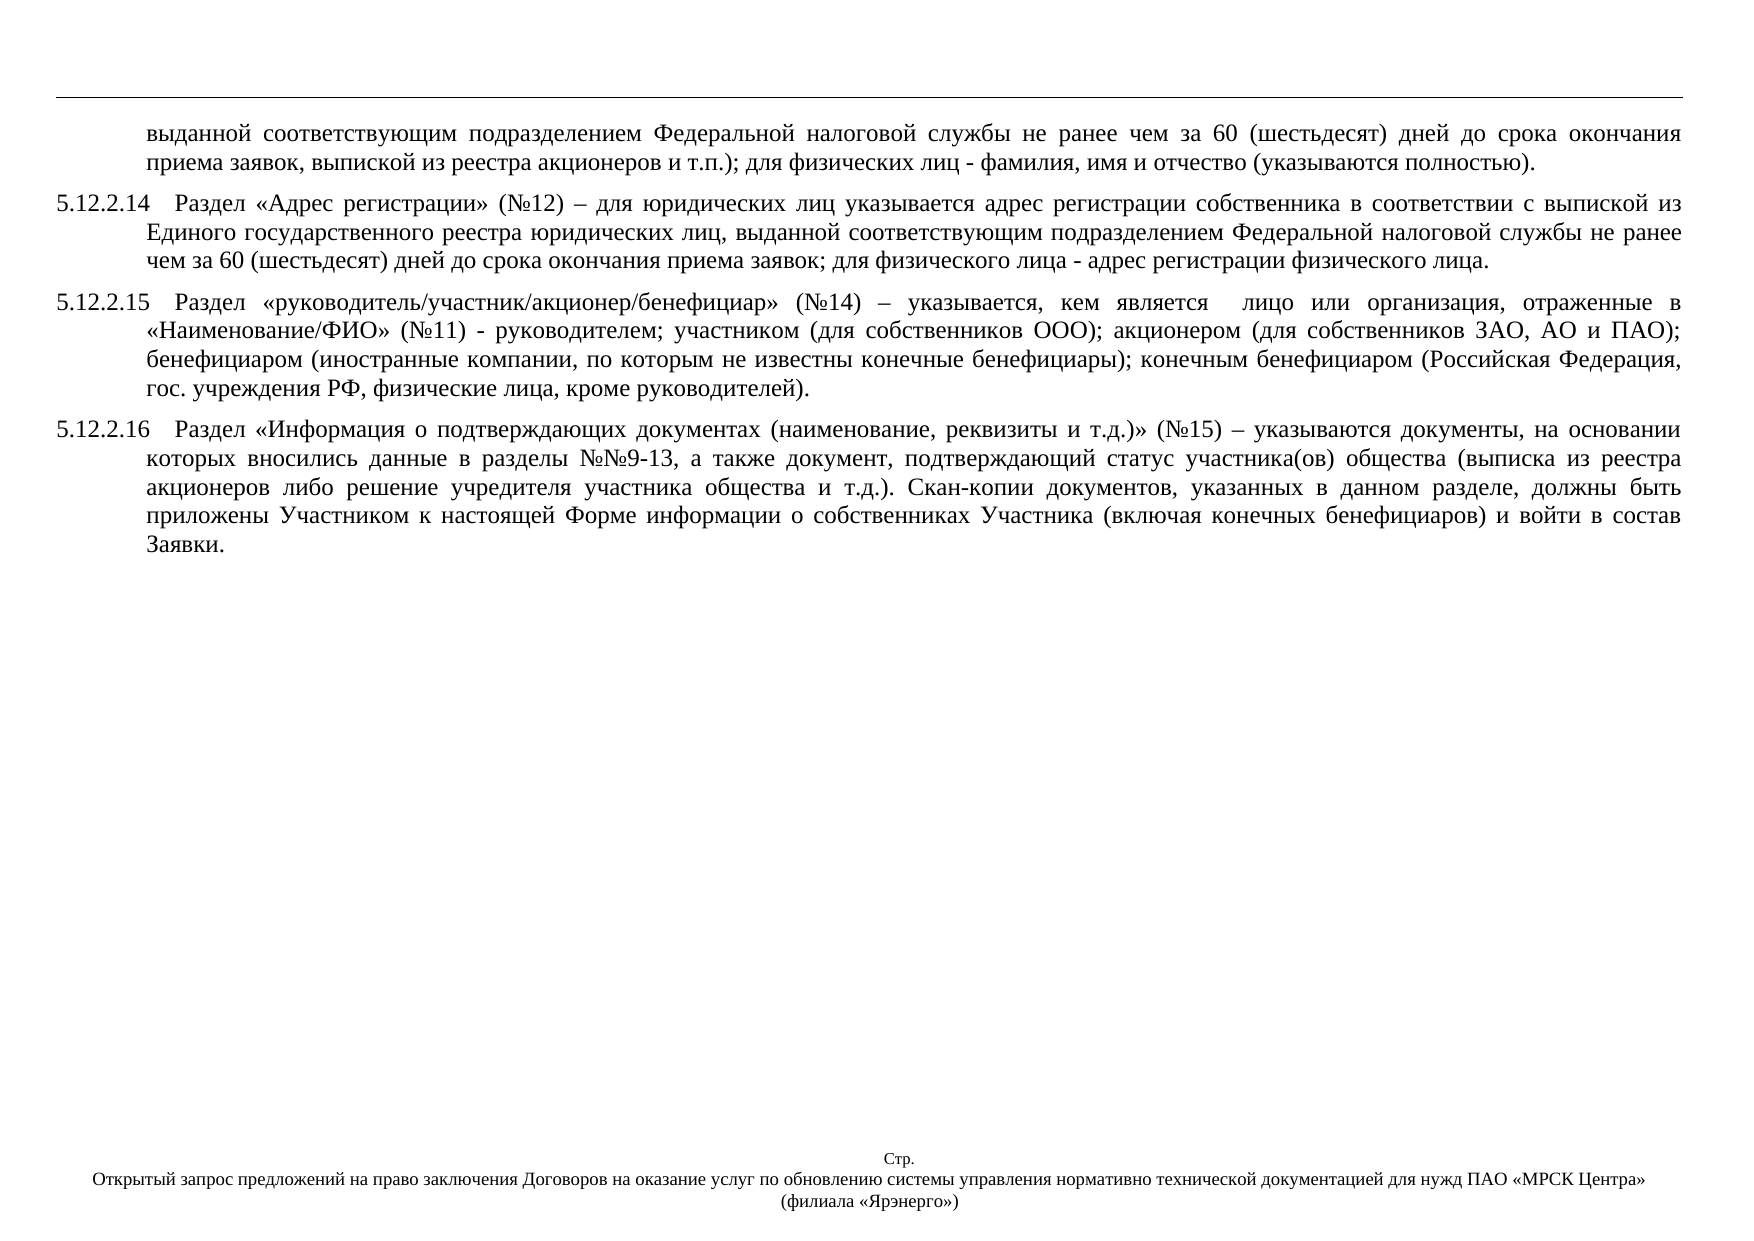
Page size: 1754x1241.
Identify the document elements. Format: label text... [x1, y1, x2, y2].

list Раздел «Информация о подтверждающих документах (наименование, реквизиты и т.д.)» (№15) – указываются документы, на основании которых вносились данные в разделы №№9-13, а также документ, подтверждающий статус участника(ов) общества (выписка из реестра акционеров либо решение учредителя участника общества и т.д.). Скан-копии документов, указанных в данном разделе, должны быть приложены Участником к настоящей Форме информации о собственниках Участника (включая конечных бенефициаров) и войти в состав Заявки. [56, 414, 1683, 558]
list Раздел «Адрес регистрации» (№12) – для юридических лиц указывается адрес регистрации собственника в соответствии с выпиской из Единого государственного реестра юридических лиц, выданной соответствующим подразделением Федеральной налоговой службы не ранее чем за 60 (шестьдесят) дней до срока окончания приема заявок; для физического лица - адрес регистрации физического лица. [56, 188, 1683, 274]
list Раздел «руководитель/участник/акционер/бенефициар» (№14) – указывается, кем является лицо или организация, отраженные в «Наименование/ФИО» (№11) - руководителем; участником (для собственников ООО); акционером (для собственников ЗАО, АО и ПАО); бенефициаром (иностранные компании, по которым не известны конечные бенефициары); конечным бенефициаром (Российская Федерация, гос. учреждения РФ, физические лица, кроме руководителей). [56, 287, 1683, 402]
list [56, 118, 1683, 176]
